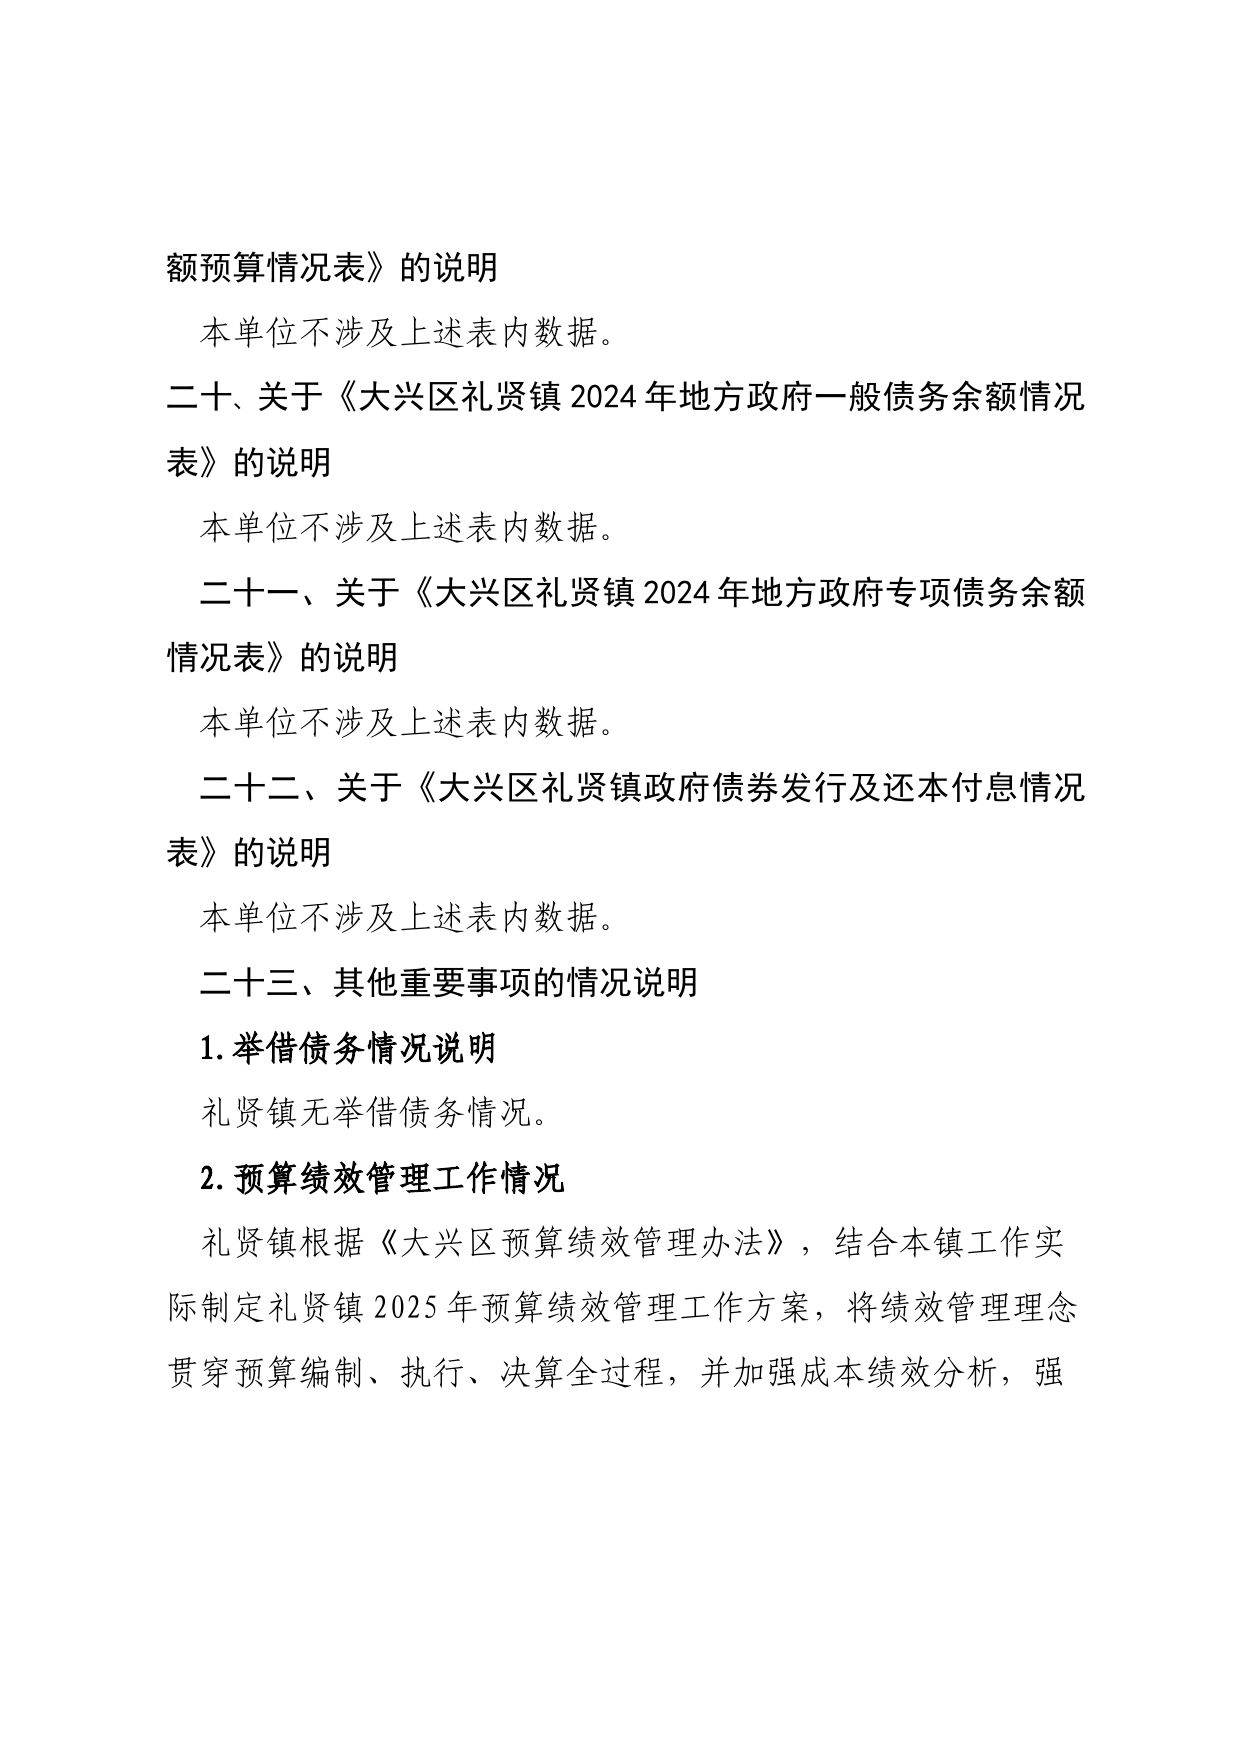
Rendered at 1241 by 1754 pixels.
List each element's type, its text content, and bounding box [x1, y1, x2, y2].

list 本单位不涉及上述表内数据。 [165, 493, 1087, 558]
list 本单位不涉及上述表内数据。 [165, 688, 1087, 753]
list 二十三、其他重要事项的情况说明 [165, 948, 1087, 1013]
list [165, 233, 1087, 298]
list 2.预算绩效管理工作情况 [165, 1143, 1087, 1208]
list 二十一、关于《大兴区礼贤镇2024年地方政府专项债务余额情况表》的说明 [165, 558, 1087, 688]
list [165, 1208, 1087, 1467]
list 二十二、关于《大兴区礼贤镇政府债券发行及还本付息情况表》的说明 [165, 753, 1087, 883]
list 礼贤镇无举借债务情况。 [165, 1078, 1087, 1143]
list 1.举借债务情况说明 [165, 1013, 1087, 1078]
list 本单位不涉及上述表内数据。 [165, 883, 1087, 948]
list 二十、关于《大兴区礼贤镇2024年地方政府一般债务余额情况表》的说明 [165, 363, 1087, 493]
list 本单位不涉及上述表内数据。 [165, 298, 1087, 363]
